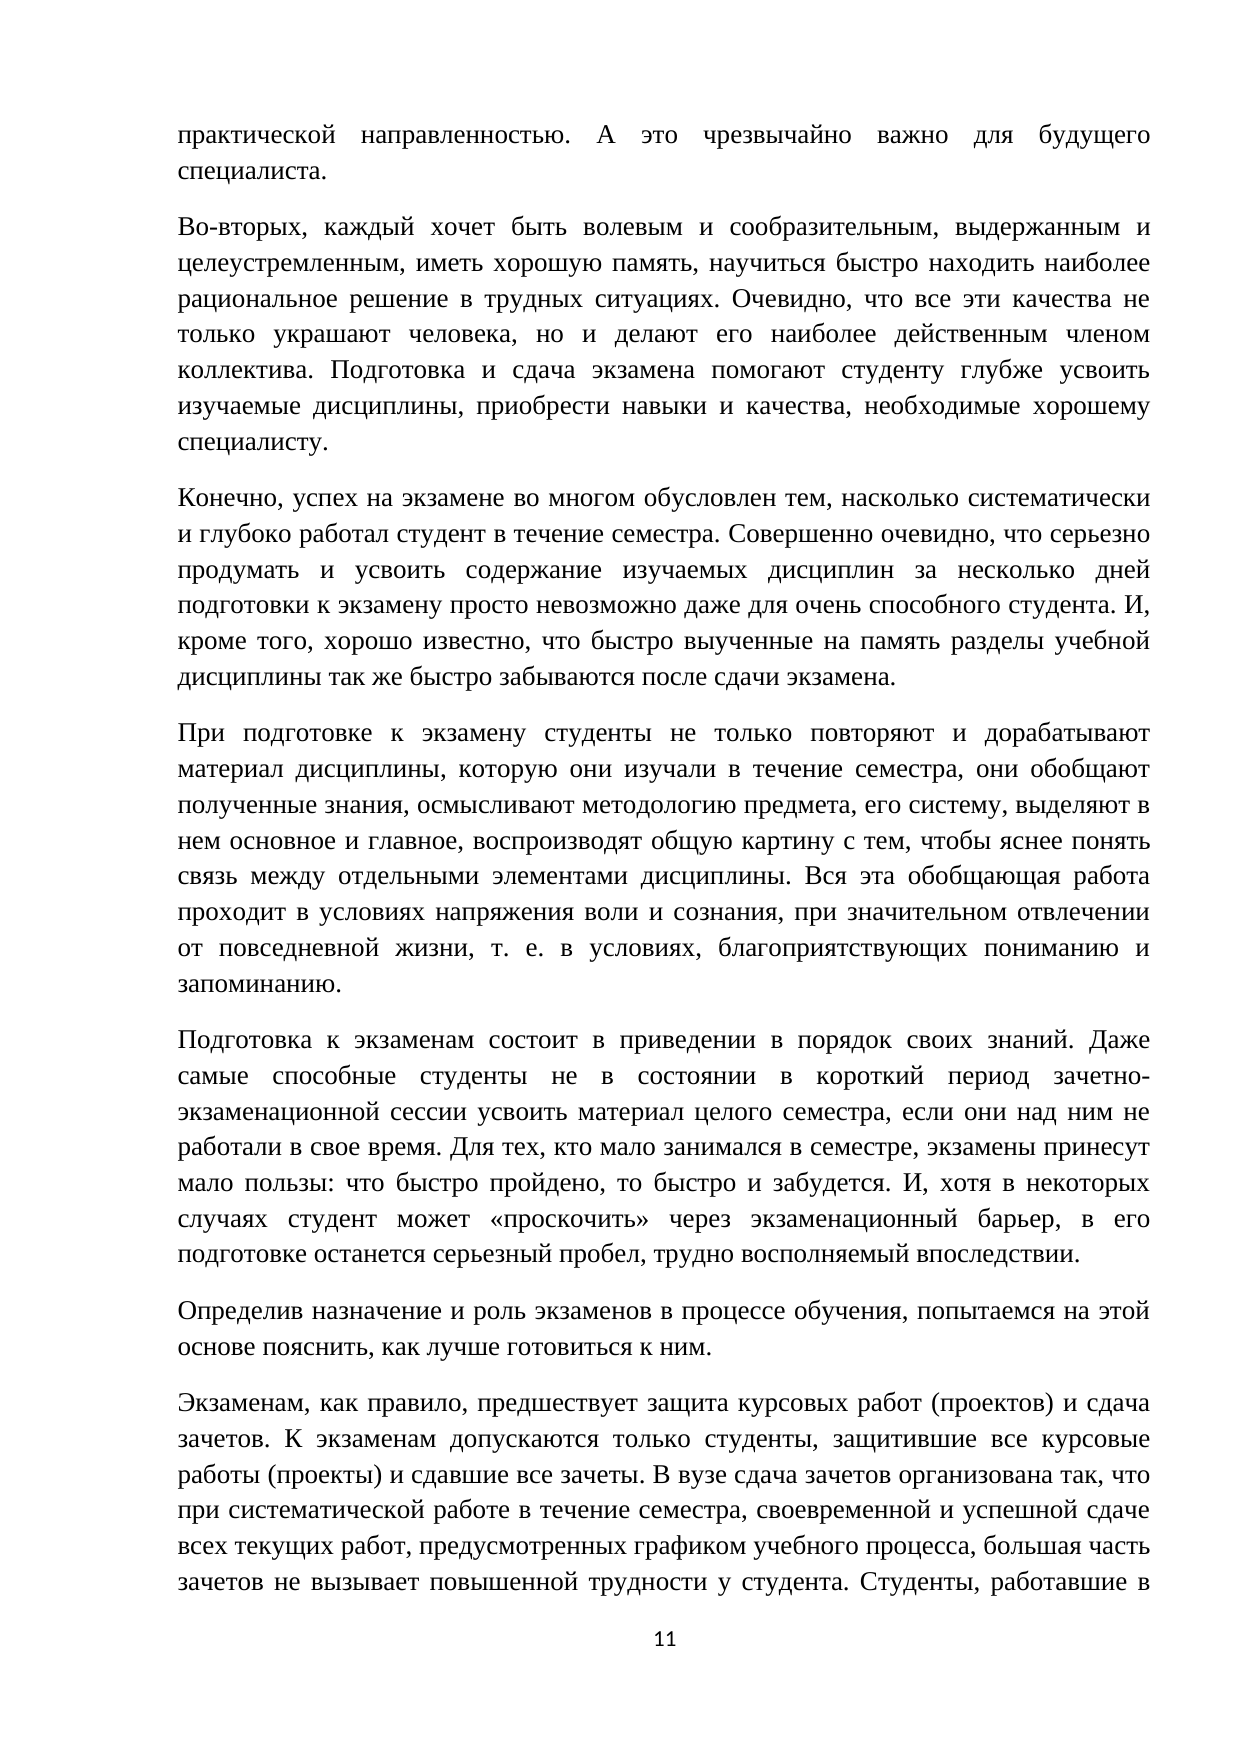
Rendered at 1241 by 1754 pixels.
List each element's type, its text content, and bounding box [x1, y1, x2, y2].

text Конечно, успех на экзамене во многом обусловлен тем, насколько систематически и глубоко работал студент в течение семестра. Совершенно очевидно, что серьезно продумать и усвоить содержание изучаемых дисциплин за несколько дней подготовки к экзамену просто невозможно даже для очень способного студента. И, кроме того, хорошо известно, что быстро выученные на память разделы учебной дисциплины так же быстро забываются после сдачи экзамена. [177, 481, 1152, 691]
text При подготовке к экзамену студенты не только повторяют и дорабатывают материал дисциплины, которую они изучали в течение семестра, они обобщают полученные знания, осмысливают методологию предмета, его систему, выделяют в нем основное и главное, воспроизводят общую картину с тем, чтобы яснее понять связь между отдельными элементами дисциплины. Вся эта обобщающая работа проходит в условиях напряжения воли и сознания, при значительном отвлечении от повседневной жизни, т. е. в условиях, благоприятствующих пониманию и запоминанию. [177, 717, 1152, 998]
text Определив назначение и роль экзаменов в процессе обучения, попытаемся на этой основе пояснить, как лучше готовиться к ним. [177, 1294, 1152, 1361]
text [177, 118, 1152, 185]
text Во-вторых, каждый хочет быть волевым и сообразительным, выдержанным и целеустремленным, иметь хорошую память, научиться быстро находить наиболее рациональное решение в трудных ситуациях. Очевидно, что все эти качества не только украшают человека, но и делают его наиболее действенным членом коллектива. Подготовка и сдача экзамена помогают студенту глубже усвоить изучаемые дисциплины, приобрести навыки и качества, необходимые хорошему специалисту. [177, 210, 1152, 456]
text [177, 1386, 1152, 1596]
text Подготовка к экзаменам состоит в приведении в порядок своих знаний. Даже самые способные студенты не в состоянии в короткий период зачетно-экзаменационной сессии усвоить материал целого семестра, если они над ним не работали в свое время. Для тех, кто мало занимался в семестре, экзамены принесут мало пользы: что быстро пройдено, то быстро и забудется. И, хотя в некоторых случаях студент может «проскочить» через экзаменационный барьер, в его подготовке останется серьезный пробел, трудно восполняемый впоследствии. [177, 1023, 1152, 1269]
